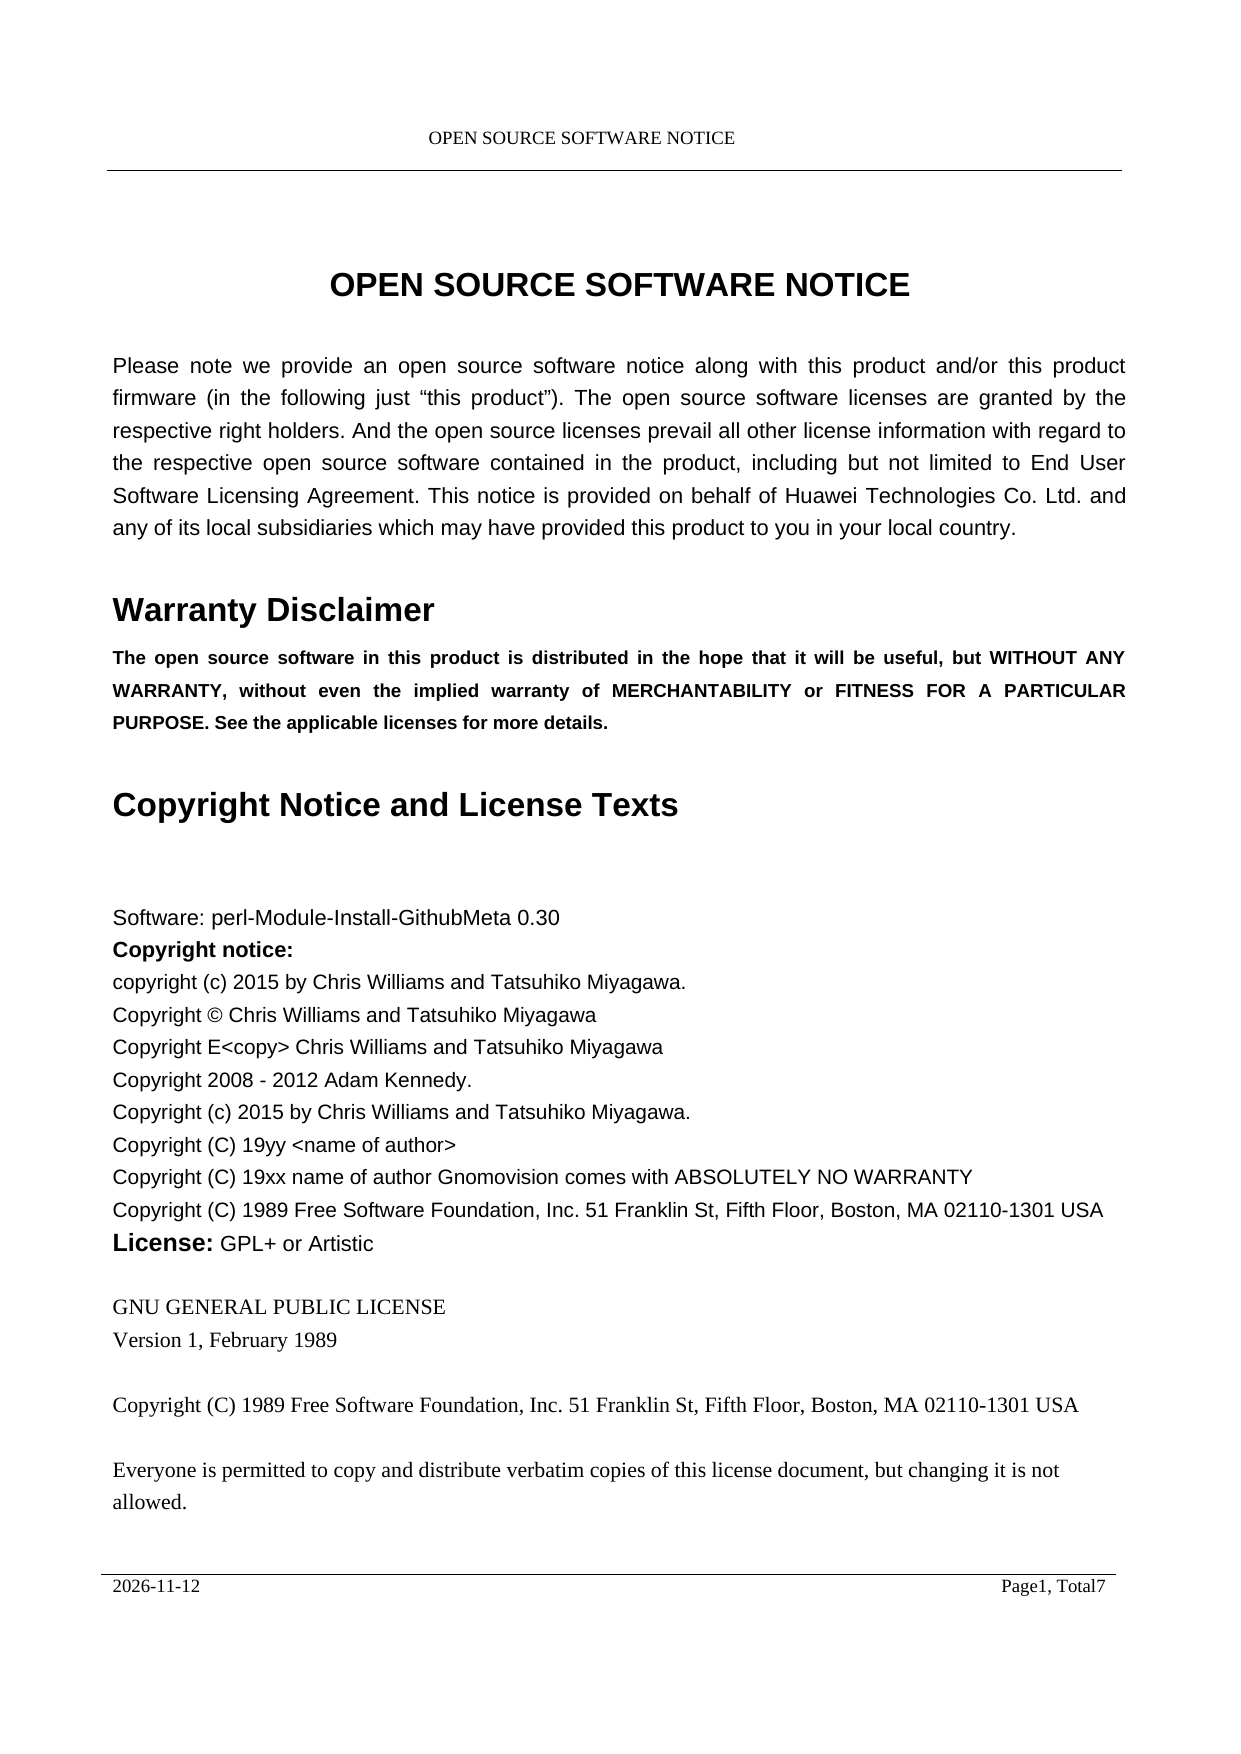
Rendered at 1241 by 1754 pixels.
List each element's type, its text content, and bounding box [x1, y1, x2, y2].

text Software: perl-Module-Install-GithubMeta 0.30 [112, 901, 1128, 933]
text Copyright (C) 1989 Free Software Foundation, Inc. 51 Franklin St, Fifth Floor, Boston, MA 02110-1301 USA [112, 1193, 1128, 1226]
text Copyright Notice and License Texts [112, 771, 1128, 836]
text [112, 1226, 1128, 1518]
text copyright (c) 2015 by Chris Williams and Tatsuhiko Miyagawa. [112, 966, 1128, 998]
text The open source software in this product is distributed in the hope that it will be useful, but WITHOUT ANY WARRANTY, without even the implied warranty of MERCHANTABILITY or FITNESS FOR A PARTICULAR PURPOSE. See the applicable licenses for more details. [112, 641, 1128, 739]
text Copyright (C) 19yy <name of author> [112, 1128, 1128, 1161]
text Warranty Disclaimer [112, 576, 1128, 641]
text Copyright E<copy> Chris Williams and Tatsuhiko Miyagawa [112, 1031, 1128, 1063]
text Copyright © Chris Williams and Tatsuhiko Miyagawa [112, 998, 1128, 1031]
text Copyright (c) 2015 by Chris Williams and Tatsuhiko Miyagawa. [112, 1096, 1128, 1128]
text Copyright notice: [112, 933, 1128, 966]
text Please note we provide an open source software notice along with this product and/or this product firmware (in the following just “this product”). The open source software licenses are granted by the respective right holders. And the open source licenses prevail all other license information with regard to the respective open source software contained in the product, including but not limited to End User Software Licensing Agreement. This notice is provided on behalf of Huawei Technologies Co. Ltd. and any of its local subsidiaries which may have provided this product to you in your local country. [112, 349, 1128, 544]
text OPEN SOURCE SOFTWARE NOTICE [112, 251, 1128, 316]
text Copyright 2008 - 2012 Adam Kennedy. [112, 1063, 1128, 1096]
text Copyright (C) 19xx name of author Gnomovision comes with ABSOLUTELY NO WARRANTY [112, 1161, 1128, 1193]
